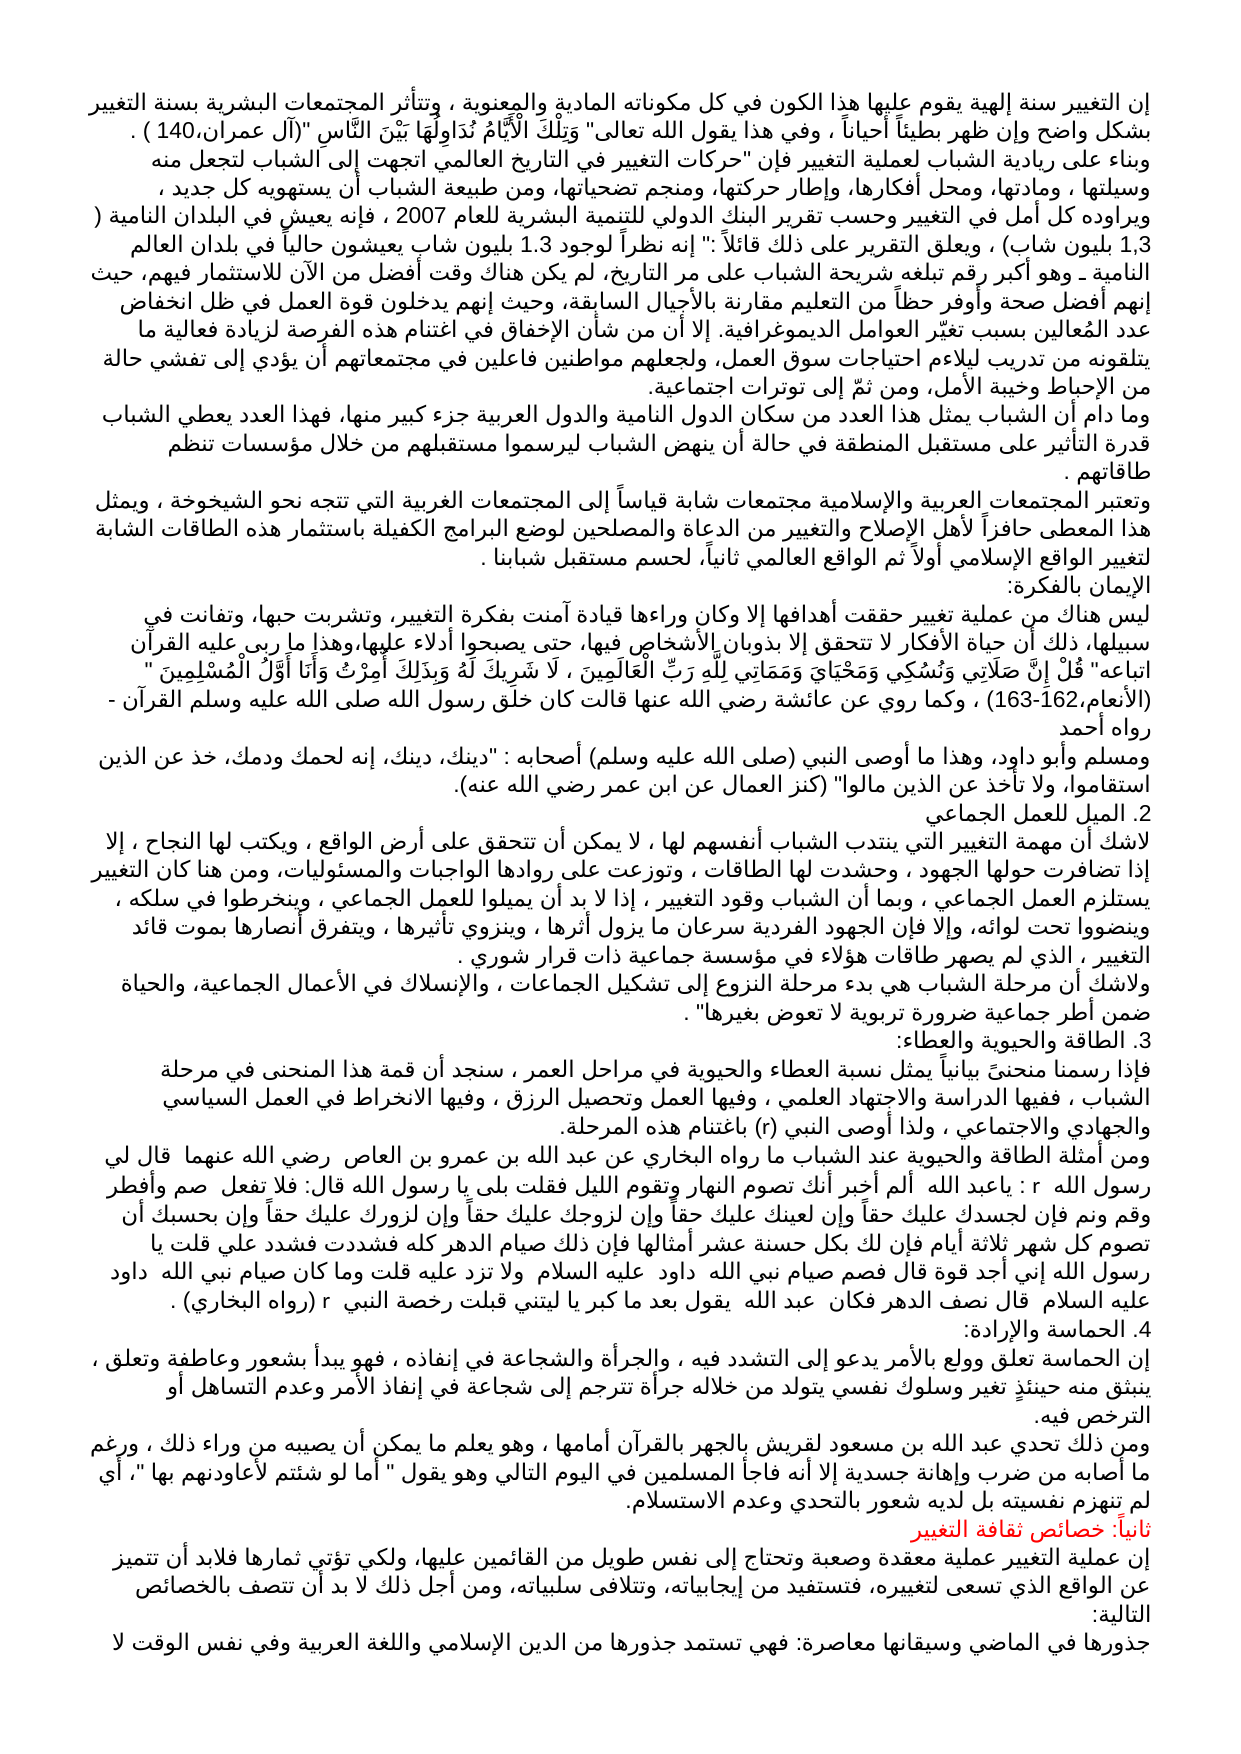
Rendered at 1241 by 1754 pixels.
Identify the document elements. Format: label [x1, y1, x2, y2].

text [89, 89, 1152, 1656]
